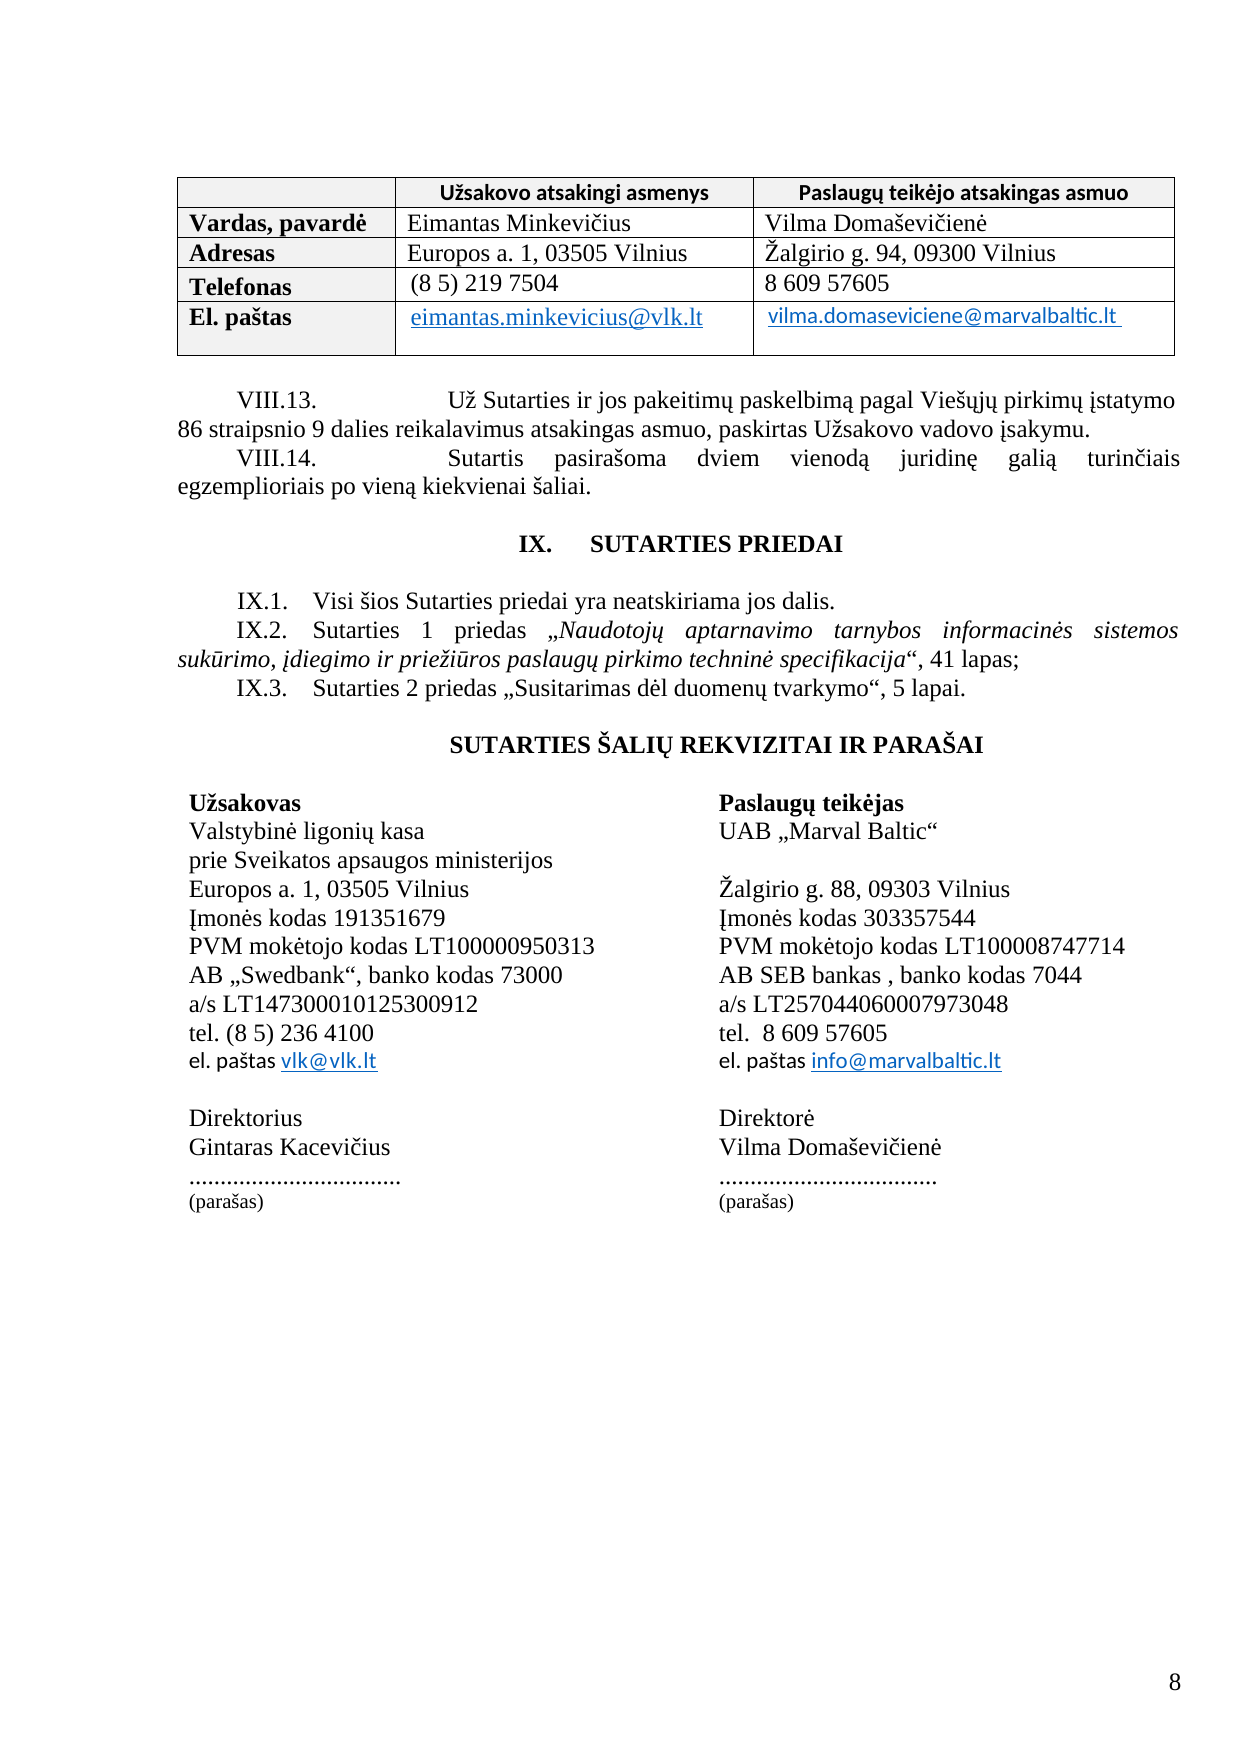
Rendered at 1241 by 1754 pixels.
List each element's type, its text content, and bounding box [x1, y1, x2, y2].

table_cell Telefonas [178, 268, 395, 301]
table_header Paslaugų teikėjo atsakingas asmuo [754, 178, 1174, 207]
table_cell Vardas, pavardė [178, 208, 395, 237]
list Visi šios Sutarties priedai yra neatskiriama jos dalis. [177, 586, 1181, 615]
table_cell eimantas.minkevicius@vlk.lt [396, 302, 753, 355]
table_header Užsakovas Valstybinė ligonių kasa prie Sveikatos apsaugos ministerijos Europos a. 1, 03505 Vilnius Įmonės kodas 191351679 PVM mokėtojo kodas LT100000950313 AB „Swedbank“, banko kodas 73000 a/s LT147300010125300912 tel. (8 5) 236 4100 el. paštas vlk@vlk.lt Direktorius Gintaras Kacevičius .................................. (parašas) [177, 788, 707, 1213]
list Sutarties 1 priedas „Naudotojų aptarnavimo tarnybos informacinės sistemos sukūrimo, įdiegimo ir priežiūros paslaugų pirkimo techninė specifikacija“, 41 lapas; [177, 615, 1181, 673]
table_header [178, 178, 395, 207]
text SUTARTIES ŠALIŲ REKVIZITAI IR PARAŠAI [252, 730, 1181, 759]
table_cell 8 609 57605 [754, 268, 1174, 301]
table_cell El. paštas [178, 302, 395, 355]
table_cell (8 5) 219 7504 [396, 268, 753, 301]
table_cell Vilma Domaševičienė [754, 208, 1174, 237]
table_header Užsakovo atsakingi asmenys [396, 178, 753, 207]
table_cell Žalgirio g. 94, 09300 Vilnius [754, 238, 1174, 267]
table_cell Adresas [178, 238, 395, 267]
table_cell Eimantas Minkevičius [396, 208, 753, 237]
list SUTARTIES PRIEDAI [215, 529, 1181, 558]
table_header Paslaugų teikėjas UAB „Marval Baltic“ Žalgirio g. 88, 09303 Vilnius Įmonės kodas 303357544 PVM mokėtojo kodas LT100008747714 AB SEB bankas , banko kodas 7044 a/s LT257044060007973048 tel. 8 609 57605 el. paštas info@marvalbaltic.lt Direktorė Vilma Domaševičienė ................................... (parašas) [708, 788, 1181, 1213]
list Sutarties 2 priedas „Susitarimas dėl duomenų tvarkymo“, 5 lapai. [177, 673, 1181, 701]
list Sutartis pasirašoma dviem vienodą juridinę galią turinčiais egzemplioriais po vieną kiekvienai šaliai. [177, 443, 1181, 500]
table_cell Europos a. 1, 03505 Vilnius [396, 238, 753, 267]
table_cell vilma.domaseviciene@marvalbaltic.lt [754, 302, 1174, 355]
list Už Sutarties ir jos pakeitimų paskelbimą pagal Viešųjų pirkimų įstatymo 86 straipsnio 9 dalies reikalavimus atsakingas asmuo, paskirtas Užsakovo vadovo įsakymu. [177, 385, 1181, 443]
